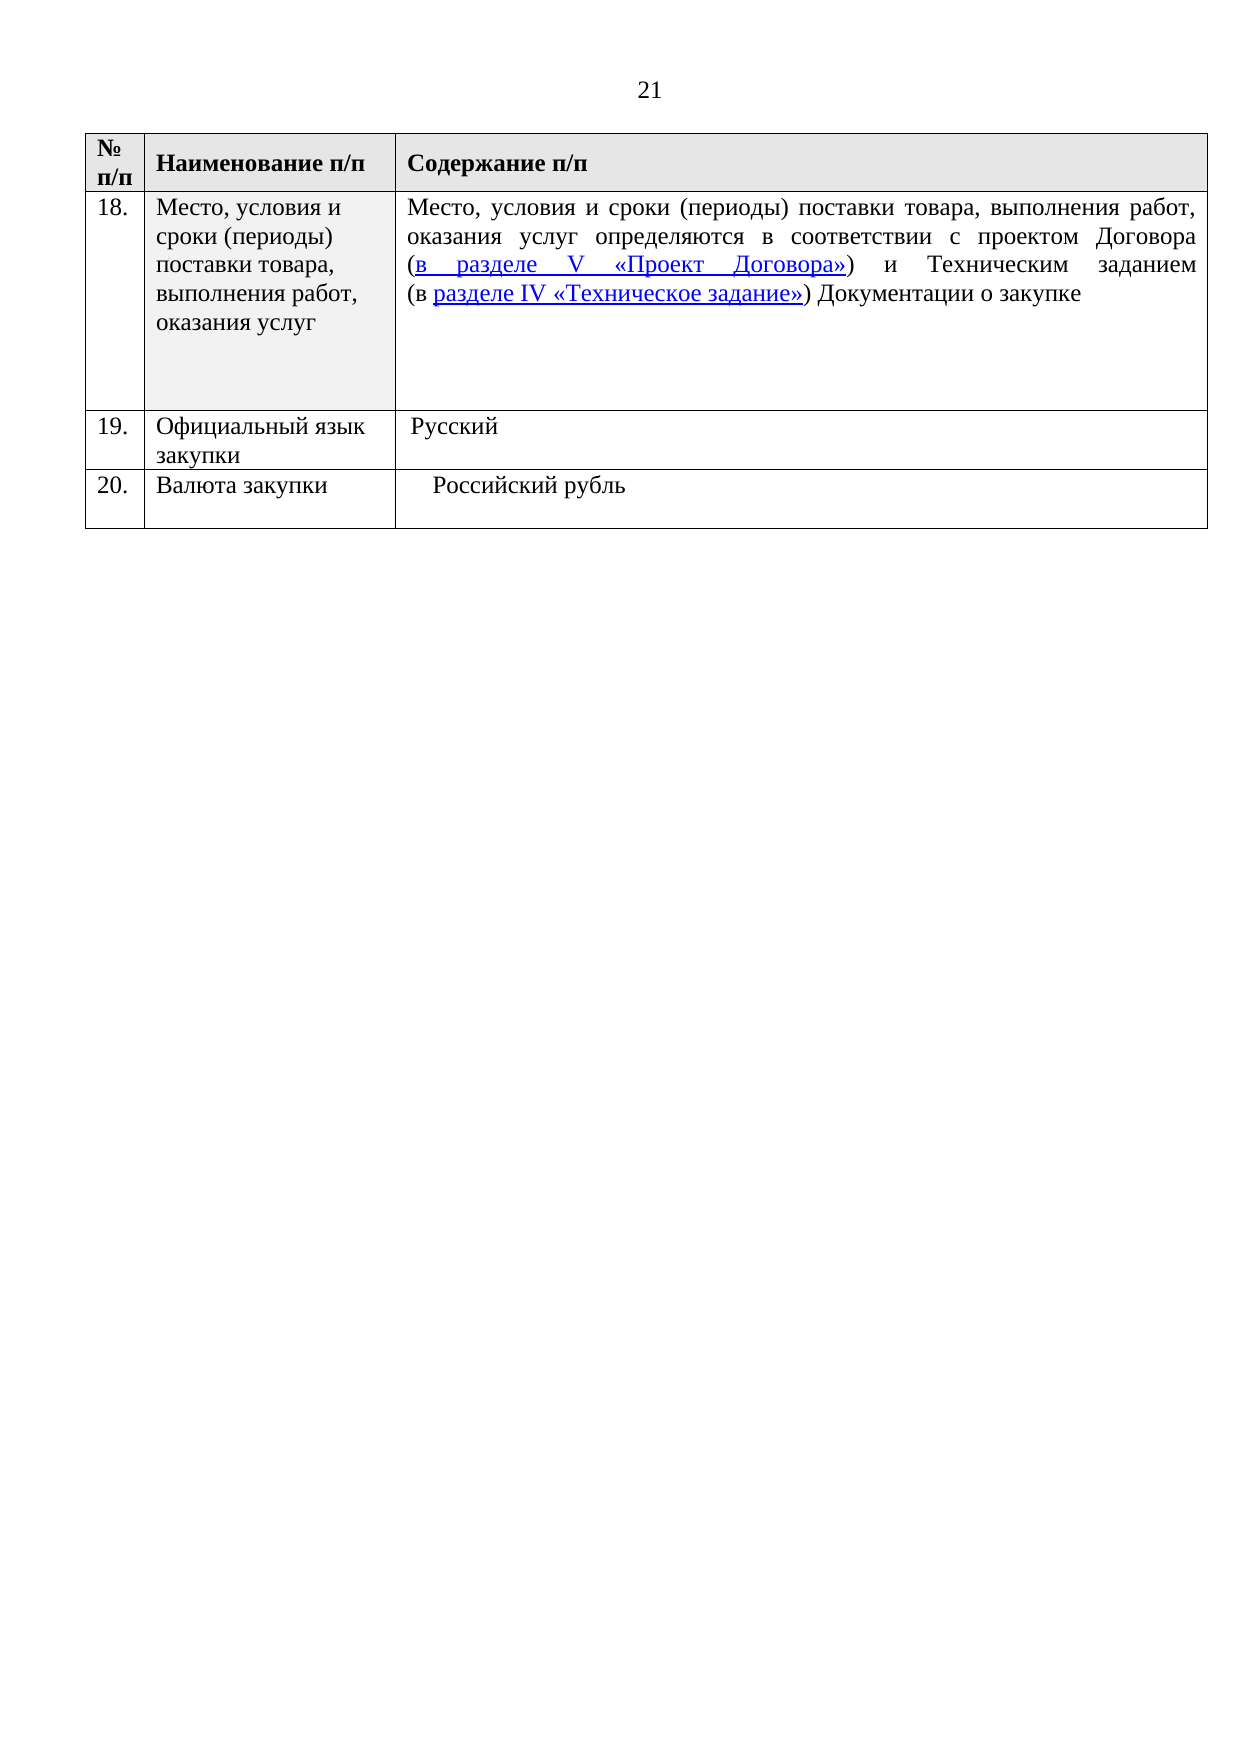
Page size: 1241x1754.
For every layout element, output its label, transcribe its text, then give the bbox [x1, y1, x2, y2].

table_header Содержание п/п [396, 134, 1207, 191]
table_cell Русский [396, 411, 1207, 469]
table_cell [86, 470, 144, 527]
table_cell [86, 411, 144, 469]
table_cell Валюта закупки [145, 470, 395, 527]
table_cell Место, условия и сроки (периоды) поставки товара, выполнения работ, оказания услуг [145, 192, 395, 410]
table_cell Место, условия и сроки (периоды) поставки товара, выполнения работ, оказания услуг определяются в соответствии с проектом Договора (в разделе V «Проект Договора») и Техническим заданием (в разделе IV «Техническое задание») Документации о закупке [396, 192, 1207, 410]
table_header Наименование п/п [145, 134, 395, 191]
table_header № п/п [86, 134, 144, 191]
table_cell [86, 192, 144, 410]
table_cell Российский рубль [396, 470, 1207, 527]
table_cell Официальный язык закупки [145, 411, 395, 469]
